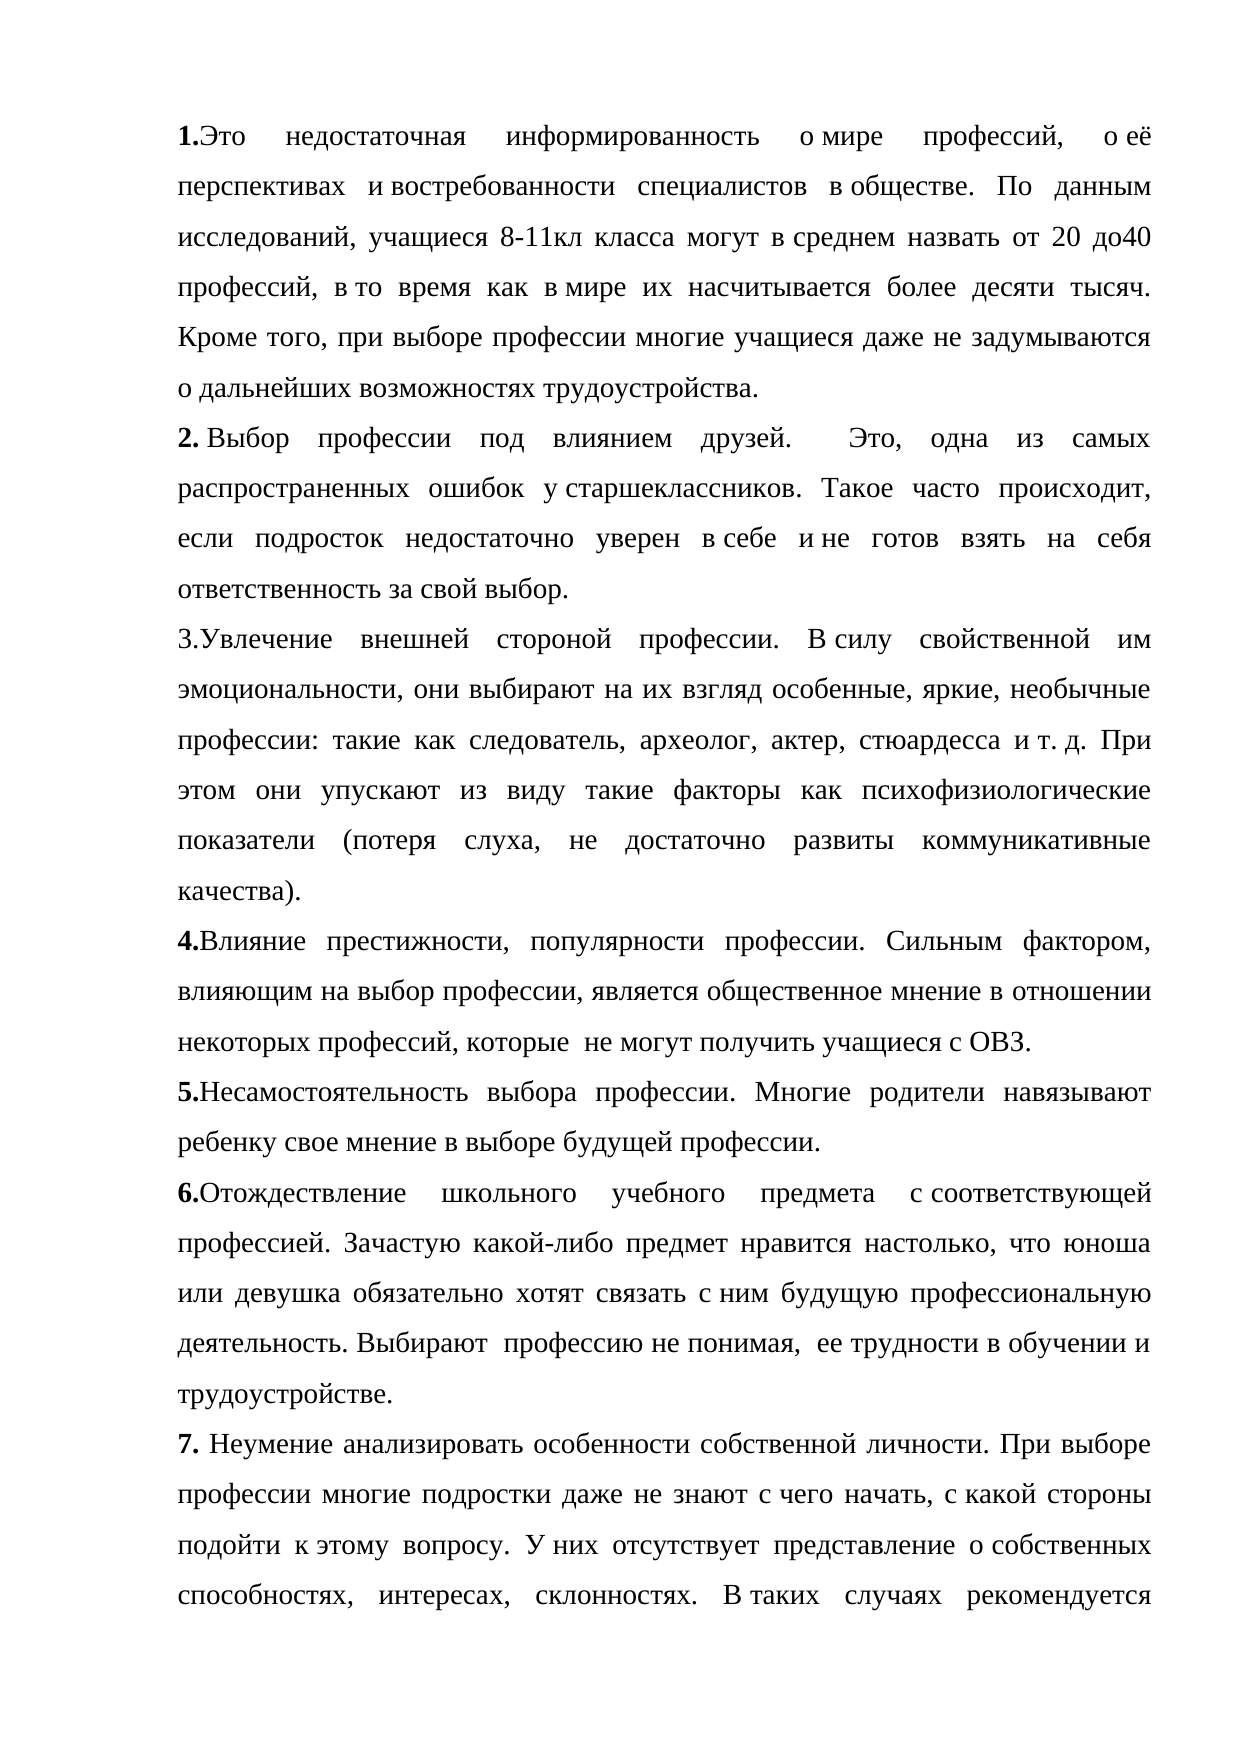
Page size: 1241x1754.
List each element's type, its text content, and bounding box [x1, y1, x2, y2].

text 1.Это недостаточная информированность о мире профессий, о её перспективах и востребованности специалистов в обществе. По данным исследований, учащиеся 8-11кл класса могут в среднем назвать от 20 до40 профессий, в то время как в мире их насчитывается более десяти тысяч. Кроме того, при выборе профессии многие учащиеся даже не задумываются о дальнейших возможностях трудоустройства. [177, 118, 1152, 403]
text 3.Увлечение внешней стороной профессии. В силу свойственной им эмоциональности, они выбирают на их взгляд особенные, яркие, необычные профессии: такие как следователь, археолог, актер, стюардесса и т. д. При этом они упускают из виду такие факторы как психофизиологические показатели (потеря слуха, не достаточно развиты коммуникативные качества). [177, 621, 1152, 906]
text 2. Выбор профессии под влиянием друзей. Это, одна из самых распространенных ошибок у старшеклассников. Такое часто происходит, если подросток недостаточно уверен в себе и не готов взять на себя ответственность за свой выбор. [177, 420, 1152, 604]
text 4.Влияние престижности, популярности профессии. Сильным фактором, влияющим на выбор профессии, является общественное мнение в отношении некоторых профессий, которые не могут получить учащиеся с ОВЗ. [177, 923, 1152, 1057]
text 5.Несамостоятельность выбора профессии. Многие родители навязывают ребенку свое мнение в выборе будущей профессии. [177, 1074, 1152, 1158]
text 6.Отождествление школьного учебного предмета с соответствующей профессией. Зачастую какой-либо предмет нравится настолько, что юноша или девушка обязательно хотят связать с ним будущую профессиональную деятельность. Выбирают профессию не понимая, ее трудности в обучении и трудоустройстве. [177, 1175, 1152, 1409]
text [177, 1426, 1152, 1611]
